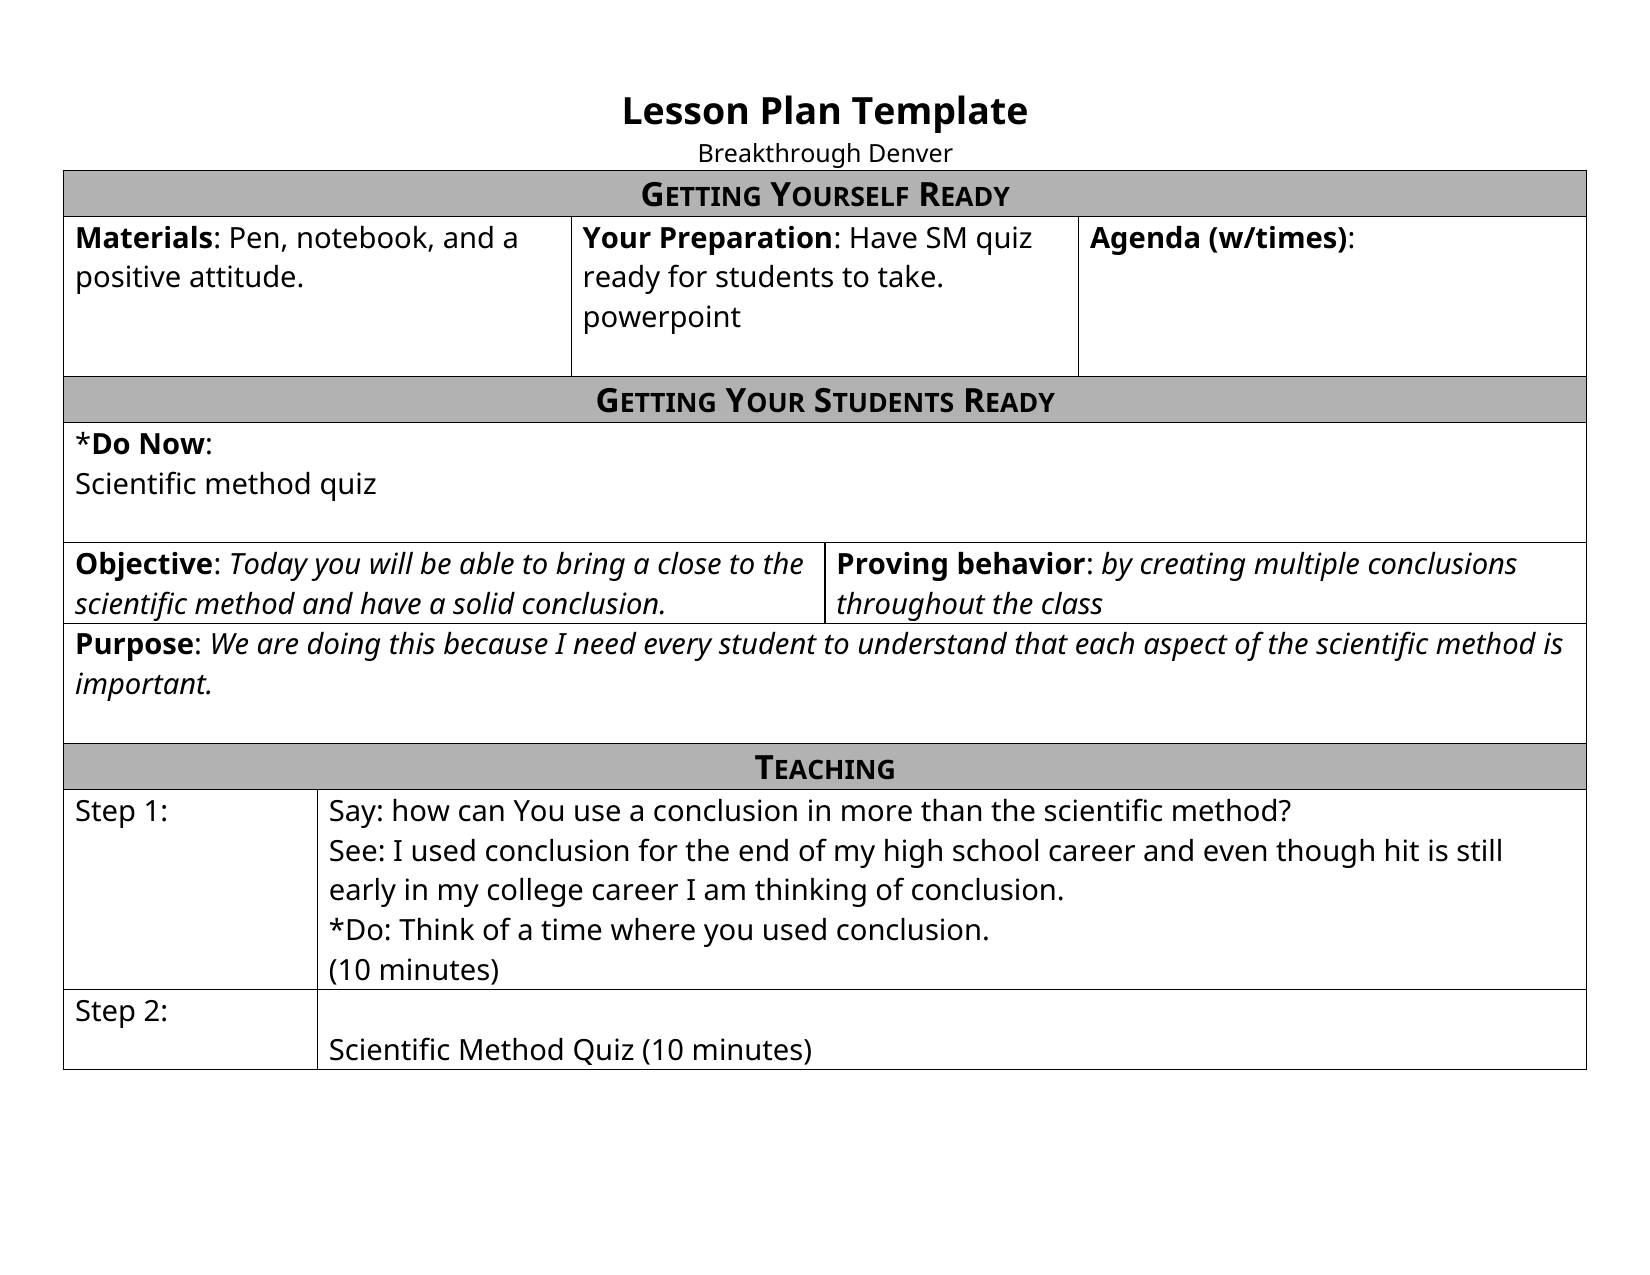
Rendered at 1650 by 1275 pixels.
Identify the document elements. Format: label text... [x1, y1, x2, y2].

table_cell Teaching [64, 744, 1586, 789]
title Lesson Plan Template [75, 84, 1575, 135]
table_cell Getting Your Students Ready [64, 377, 1586, 422]
table_cell Materials: Pen, notebook, and a positive attitude. [64, 217, 571, 376]
table_cell Objective: Today you will be able to bring a close to the scientific method and have a solid conclusion. [64, 543, 824, 623]
subtitle Breakthrough Denver [75, 135, 1575, 169]
table_cell Step 1: [64, 790, 317, 989]
table_cell Purpose: We are doing this because I need every student to understand that each aspect of the scientific method is important. [64, 624, 1586, 743]
table_cell Proving behavior: by creating multiple conclusions throughout the class [826, 543, 1586, 623]
table_cell Scientific Method Quiz (10 minutes) [318, 990, 1586, 1069]
table_header Getting Yourself Ready [64, 171, 1586, 216]
table_cell *Do Now: Scientific method quiz [64, 423, 1586, 542]
table_cell Step 2: [64, 990, 317, 1069]
table_cell Say: how can You use a conclusion in more than the scientific method? See: I used conclusion for the end of my high school career and even though hit is still early in my college career I am thinking of conclusion. *Do: Think of a time where you used conclusion. (10 minutes) [318, 790, 1586, 989]
table_cell Your Preparation: Have SM quiz ready for students to take. powerpoint [572, 217, 1078, 376]
table_cell Agenda (w/times): [1079, 217, 1586, 376]
